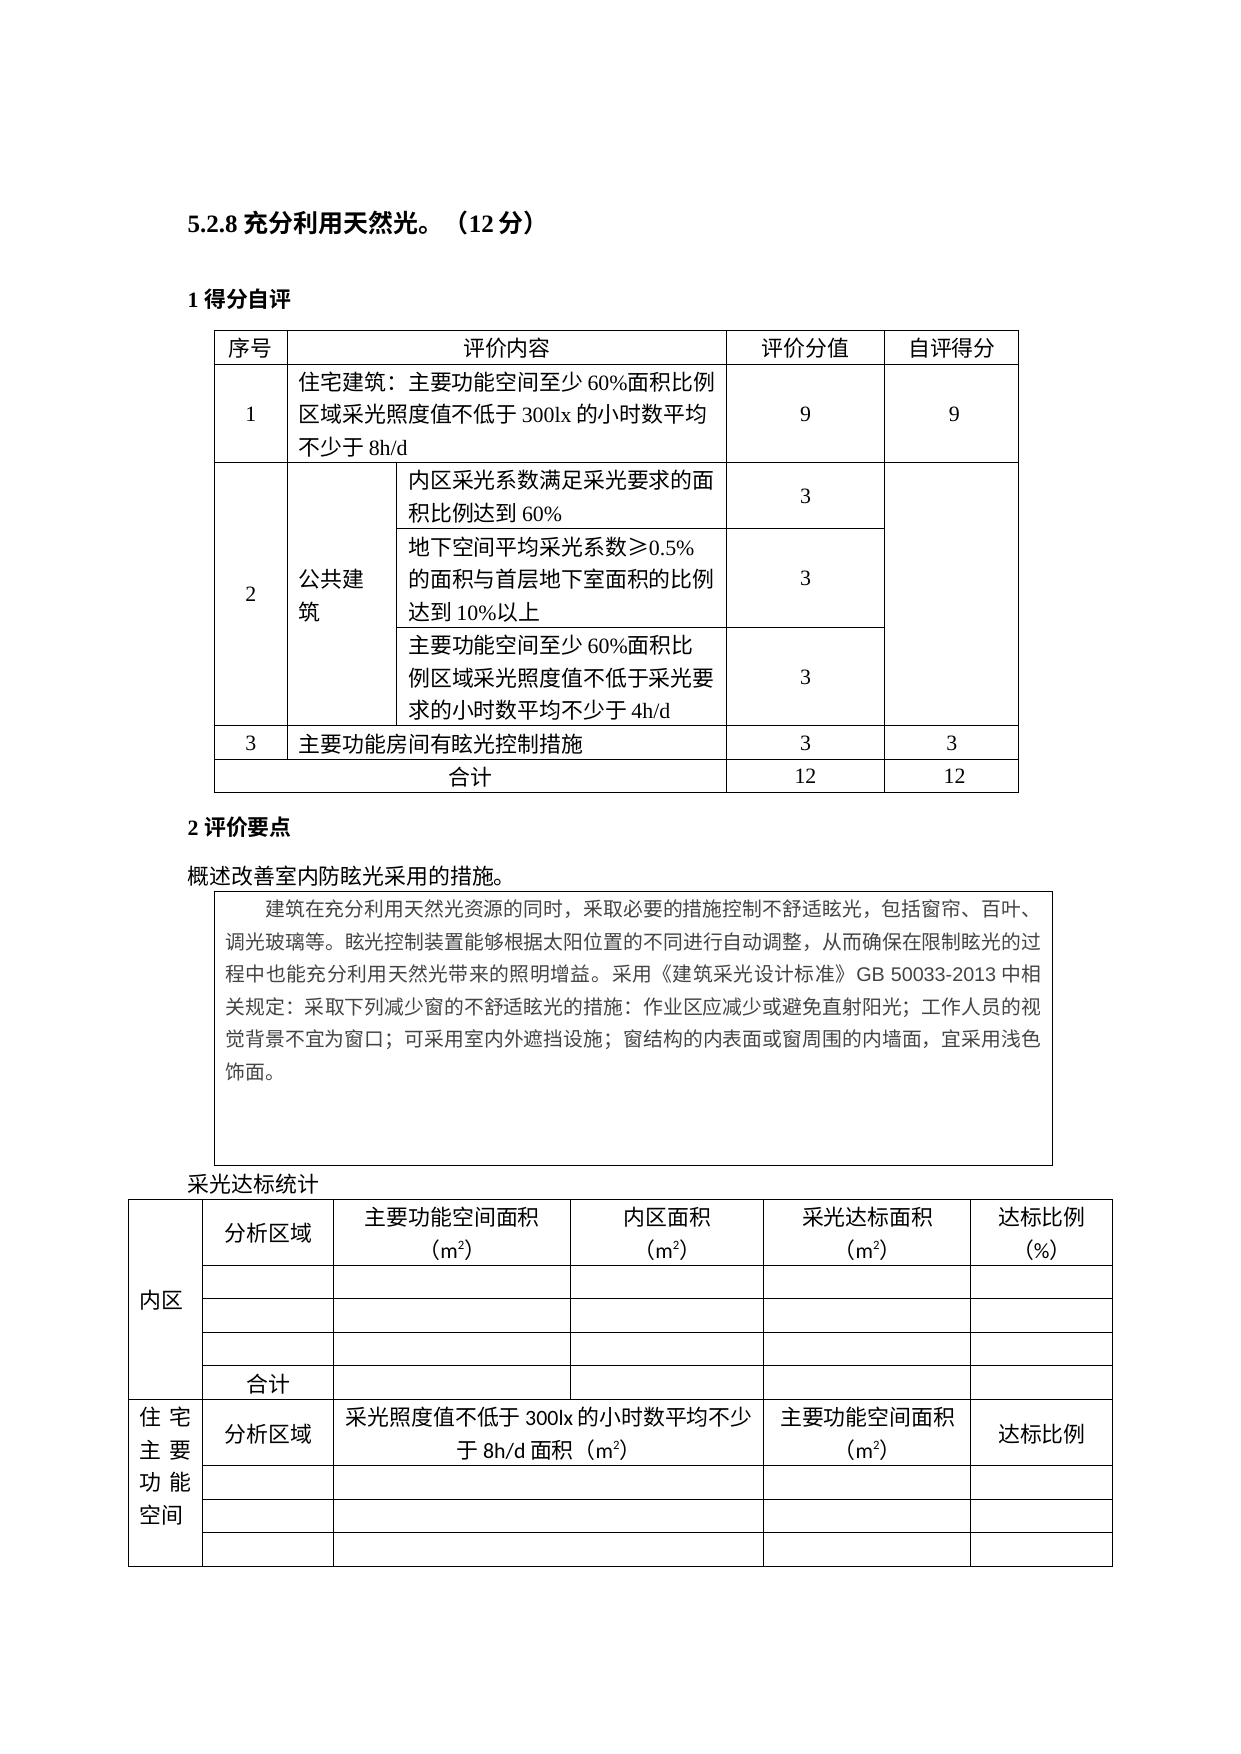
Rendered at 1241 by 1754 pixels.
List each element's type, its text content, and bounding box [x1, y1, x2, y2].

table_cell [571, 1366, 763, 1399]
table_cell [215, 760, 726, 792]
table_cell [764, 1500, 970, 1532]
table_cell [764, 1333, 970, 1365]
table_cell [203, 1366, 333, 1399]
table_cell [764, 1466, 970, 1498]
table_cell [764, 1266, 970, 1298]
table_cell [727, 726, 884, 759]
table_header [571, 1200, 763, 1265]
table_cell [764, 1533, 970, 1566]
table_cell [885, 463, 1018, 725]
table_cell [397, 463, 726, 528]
subtitle 5.2.8 充分利用天然光。（12分） [187, 189, 1053, 254]
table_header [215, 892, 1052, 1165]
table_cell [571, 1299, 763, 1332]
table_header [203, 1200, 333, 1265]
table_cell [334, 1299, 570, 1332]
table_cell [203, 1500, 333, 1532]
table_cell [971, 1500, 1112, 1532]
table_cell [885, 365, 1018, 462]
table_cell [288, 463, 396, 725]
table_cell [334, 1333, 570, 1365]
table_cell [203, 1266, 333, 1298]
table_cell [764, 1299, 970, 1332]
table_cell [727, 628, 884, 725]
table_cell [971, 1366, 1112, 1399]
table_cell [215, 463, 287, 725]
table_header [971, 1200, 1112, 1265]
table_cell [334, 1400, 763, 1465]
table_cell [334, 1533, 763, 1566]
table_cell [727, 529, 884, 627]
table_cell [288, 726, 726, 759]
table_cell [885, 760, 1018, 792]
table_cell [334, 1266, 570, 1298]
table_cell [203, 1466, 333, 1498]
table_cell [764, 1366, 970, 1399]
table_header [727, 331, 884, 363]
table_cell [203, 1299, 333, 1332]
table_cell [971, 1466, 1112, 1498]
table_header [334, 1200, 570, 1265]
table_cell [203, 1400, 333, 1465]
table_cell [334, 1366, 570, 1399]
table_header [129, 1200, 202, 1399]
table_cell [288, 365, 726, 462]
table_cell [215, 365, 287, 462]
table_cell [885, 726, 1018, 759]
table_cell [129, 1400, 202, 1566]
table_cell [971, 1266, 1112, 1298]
text 概述改善室内防眩光采用的措施。 [187, 858, 1053, 891]
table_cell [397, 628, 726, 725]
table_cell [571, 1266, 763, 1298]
text 1 得分自评 [187, 281, 1053, 314]
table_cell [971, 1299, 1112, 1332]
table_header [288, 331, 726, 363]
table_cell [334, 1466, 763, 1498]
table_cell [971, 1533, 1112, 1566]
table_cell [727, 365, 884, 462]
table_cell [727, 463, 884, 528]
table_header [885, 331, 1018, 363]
text 2 评价要点 [187, 809, 1053, 842]
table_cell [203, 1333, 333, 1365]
text 采光达标统计 [187, 1166, 1053, 1199]
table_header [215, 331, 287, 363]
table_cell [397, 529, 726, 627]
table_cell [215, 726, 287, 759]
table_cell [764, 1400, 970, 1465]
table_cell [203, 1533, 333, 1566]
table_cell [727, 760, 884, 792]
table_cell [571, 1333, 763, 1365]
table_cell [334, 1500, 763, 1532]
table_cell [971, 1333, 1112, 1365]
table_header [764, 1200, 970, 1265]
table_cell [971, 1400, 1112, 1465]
